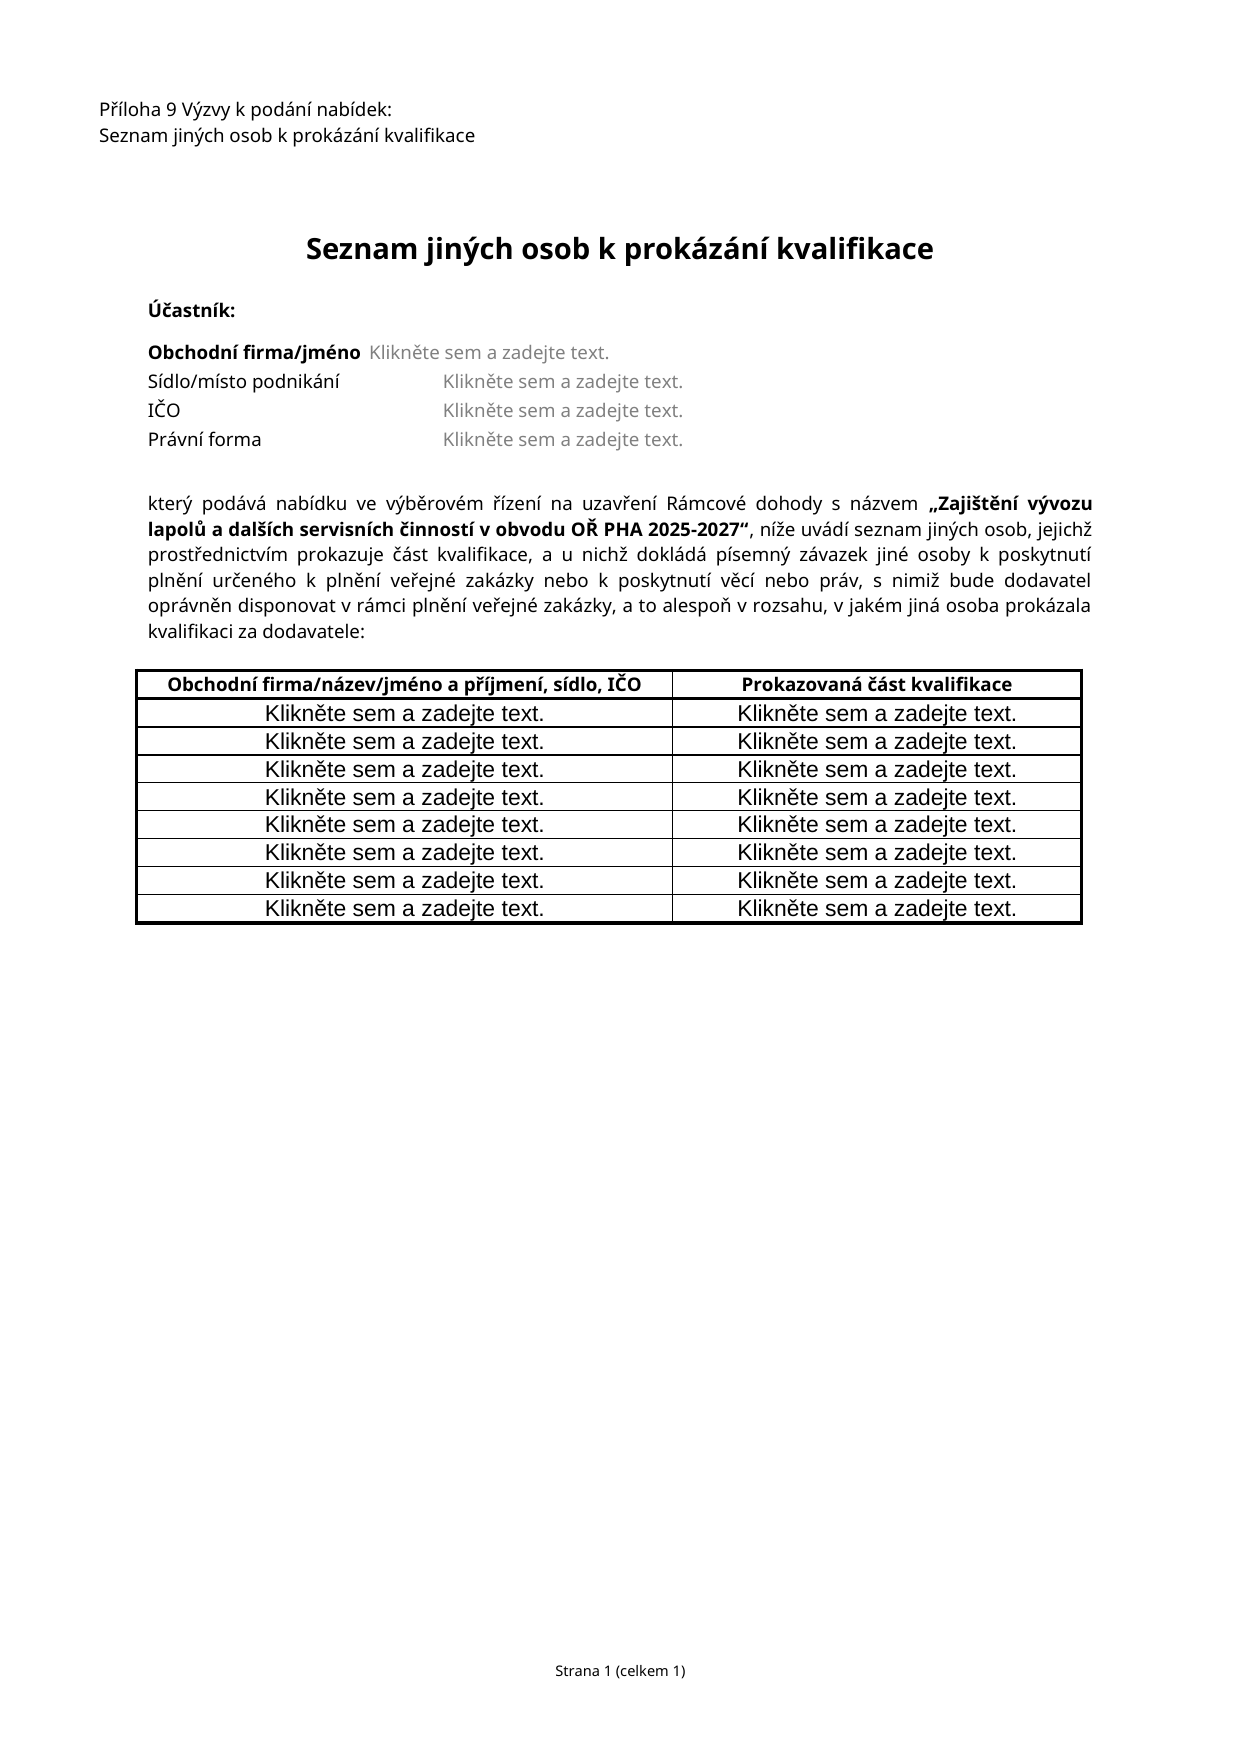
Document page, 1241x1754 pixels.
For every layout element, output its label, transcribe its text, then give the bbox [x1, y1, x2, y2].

title Seznam jiných osob k prokázání kvalifikace [148, 228, 1093, 268]
text Sídlo/místo podnikání [148, 365, 1093, 394]
text Právní forma [148, 423, 1093, 452]
text IČO [148, 394, 1093, 423]
text Obchodní firma/jméno [148, 336, 1093, 365]
text který podává nabídku ve výběrovém řízení na uzavření Rámcové dohody s názvem „Zajištění vývozu lapolů a dalších servisních činností v obvodu OŘ PHA 2025-2027“, níže uvádí seznam jiných osob, jejichž prostřednictvím prokazuje část kvalifikace, a u nichž dokládá písemný závazek jiné osoby k poskytnutí plnění určeného k plnění veřejné zakázky nebo k poskytnutí věcí nebo práv, s nimiž bude dodavatel oprávněn disponovat v rámci plnění veřejné zakázky, a to alespoň v rozsahu, v jakém jiná osoba prokázala kvalifikaci za dodavatele: [148, 490, 1093, 643]
text Účastník: [148, 293, 1093, 324]
table_header Obchodní firma/název/jméno a příjmení, sídlo, IČO [138, 672, 672, 697]
table_header Prokazovaná část kvalifikace [673, 672, 1080, 697]
